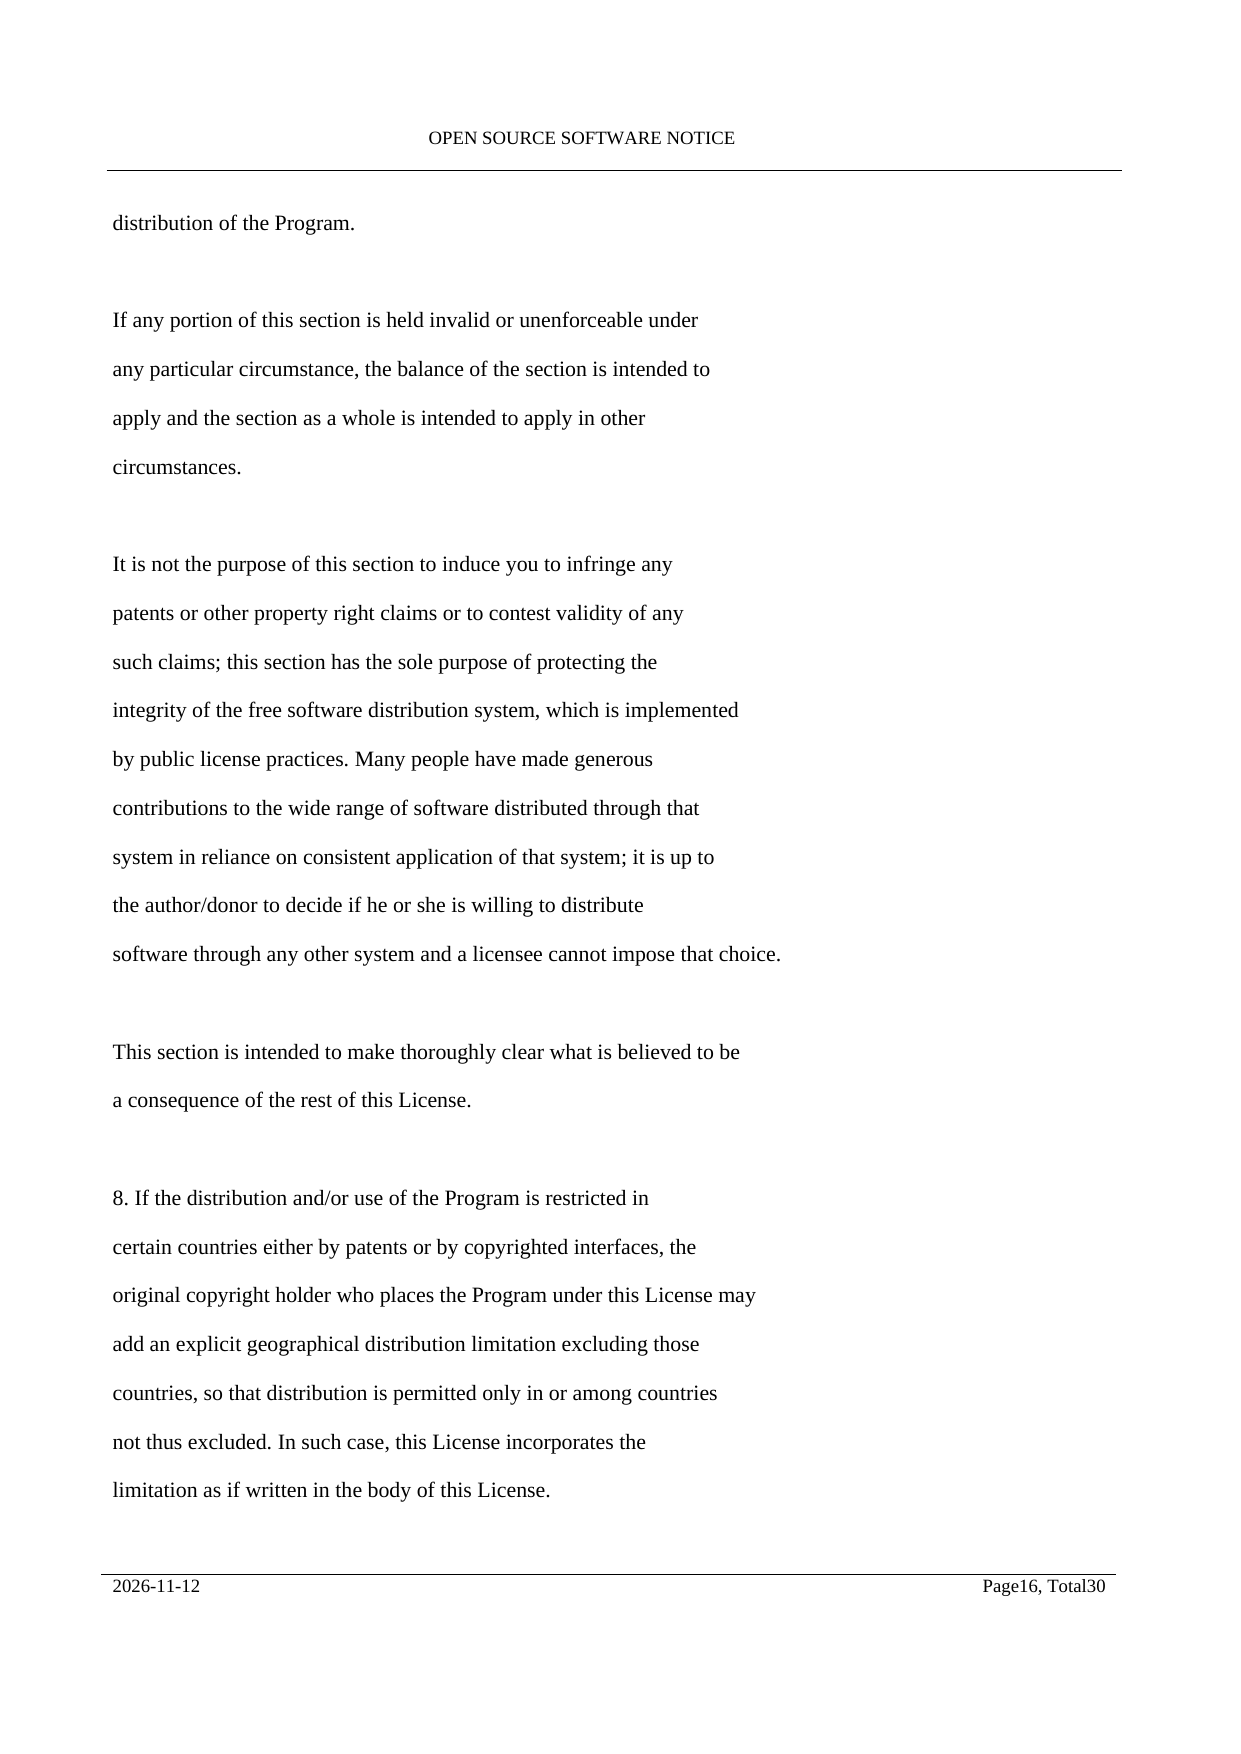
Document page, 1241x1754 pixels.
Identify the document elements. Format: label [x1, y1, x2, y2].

text [112, 206, 1128, 1506]
